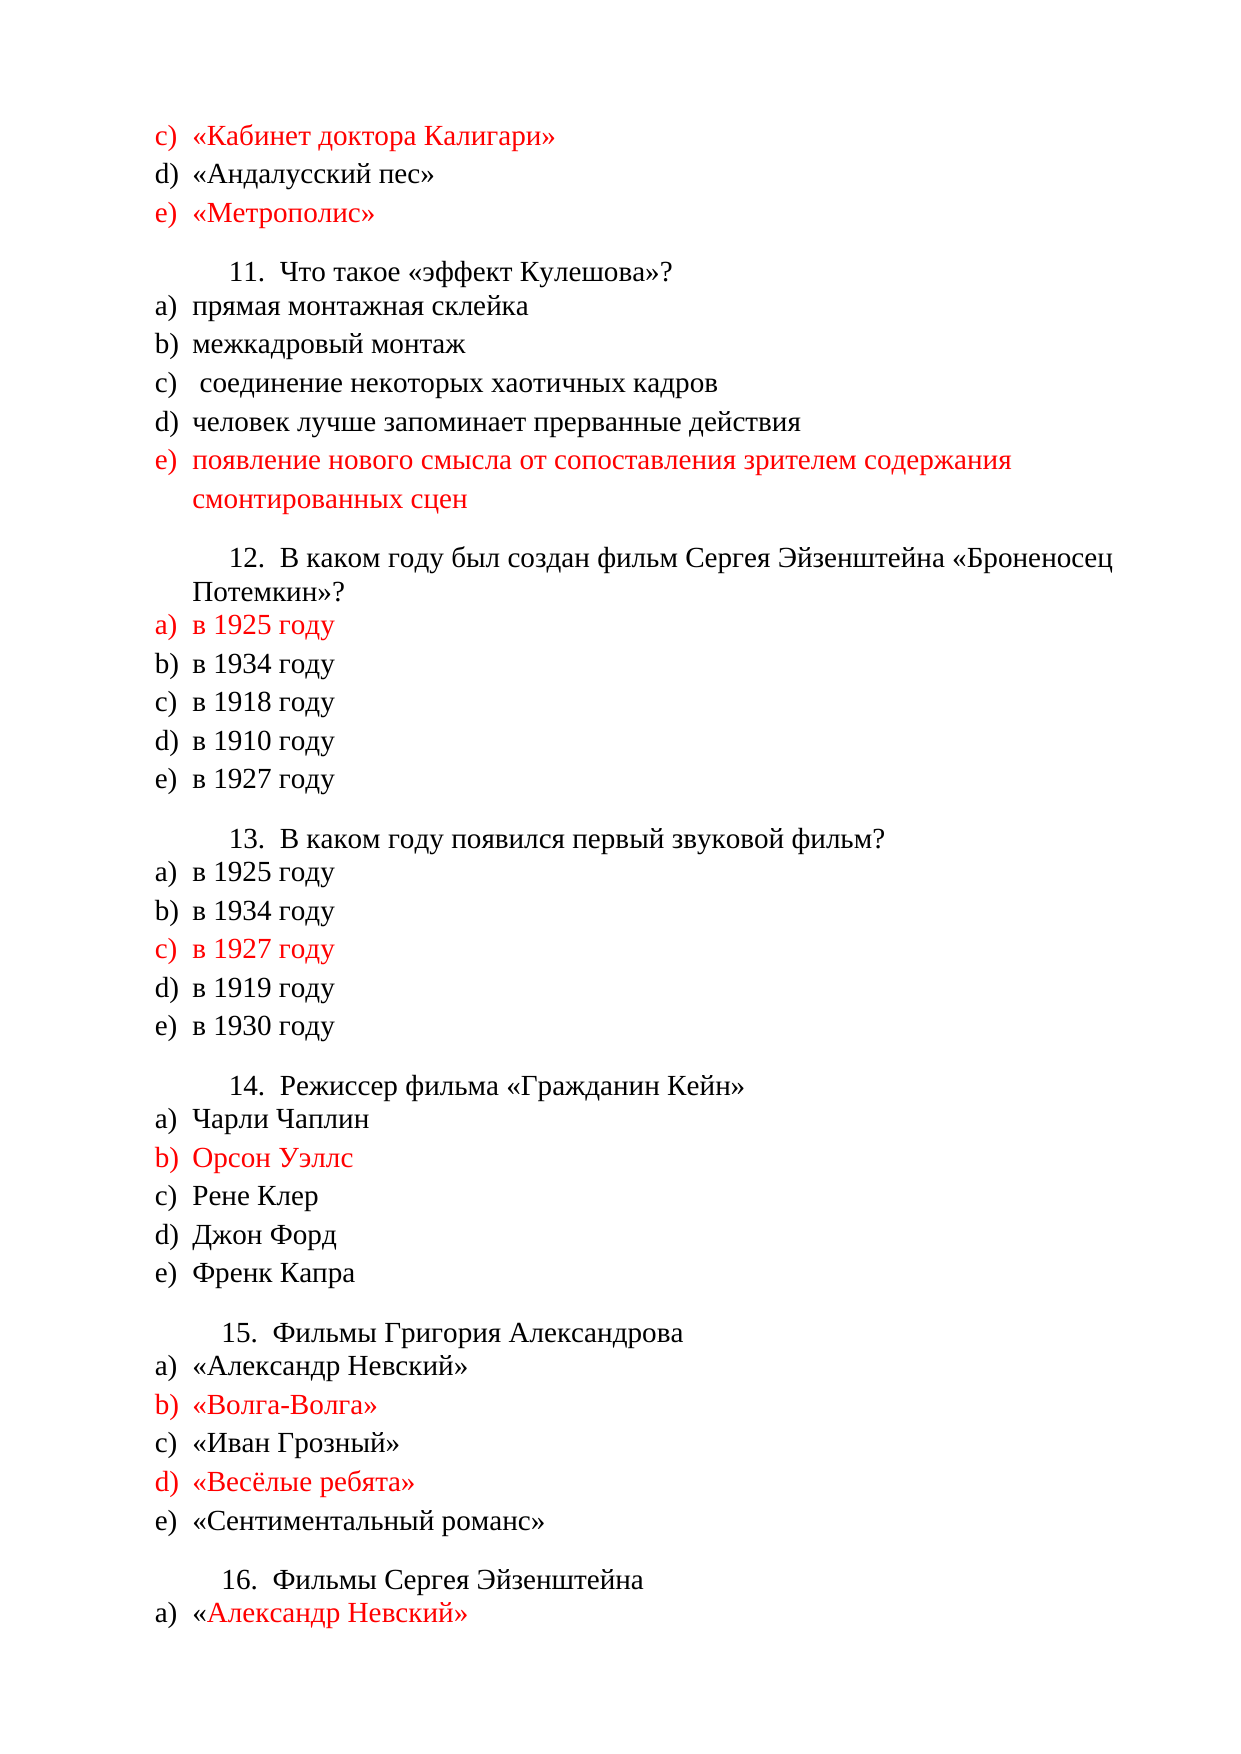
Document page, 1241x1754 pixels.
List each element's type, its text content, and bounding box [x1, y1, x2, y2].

list человек лучше запоминает прерванные действия [154, 404, 1181, 437]
list в 1930 году [154, 1008, 1181, 1042]
list Орсон Уэллс [154, 1140, 1181, 1173]
list «Весёлые ребята» [154, 1464, 1181, 1498]
list в 1925 году [154, 854, 1181, 888]
list межкадровый монтаж [154, 327, 1181, 360]
list «Александр Невский» [154, 1596, 1181, 1629]
list в 1925 году [154, 607, 1181, 641]
list Джон Форд [154, 1217, 1181, 1251]
list соединение некоторых хаотичных кадров [154, 365, 1181, 399]
list прямая монтажная склейка [154, 288, 1181, 322]
text 14. Режиссер фильма «Гражданин Кейн» [192, 1068, 1181, 1101]
list «Андалусский пес» [154, 157, 1181, 190]
list «Волга-Волга» [154, 1387, 1181, 1421]
list «Александр Невский» [154, 1348, 1181, 1382]
list «Метрополис» [154, 195, 1181, 229]
list в 1927 году [154, 931, 1181, 965]
list появление нового смысла от сопоставления зрителем содержания смонтированных сцен [154, 442, 1181, 514]
text 13. В каком году появился первый звуковой фильм? [192, 821, 1181, 854]
text 15. Фильмы Григория Александрова [192, 1315, 1181, 1348]
text 12. В каком году был создан фильм Сергея Эйзенштейна «Броненосец Потемкин»? [192, 540, 1181, 607]
list Рене Клер [154, 1178, 1181, 1212]
list в 1934 году [154, 646, 1181, 679]
list в 1910 году [154, 723, 1181, 756]
list в 1918 году [154, 684, 1181, 718]
list в 1927 году [154, 761, 1181, 795]
list «Иван Грозный» [154, 1426, 1181, 1459]
text 16. Фильмы Сергея Эйзенштейна [192, 1562, 1181, 1596]
list Френк Капра [154, 1256, 1181, 1289]
text 11. Что такое «эффект Кулешова»? [192, 254, 1181, 288]
list в 1919 году [154, 970, 1181, 1003]
list «Сентиментальный романс» [154, 1503, 1181, 1536]
list в 1934 году [154, 893, 1181, 926]
list Чарли Чаплин [154, 1101, 1181, 1135]
list «Кабинет доктора Калигари» [154, 118, 1181, 152]
